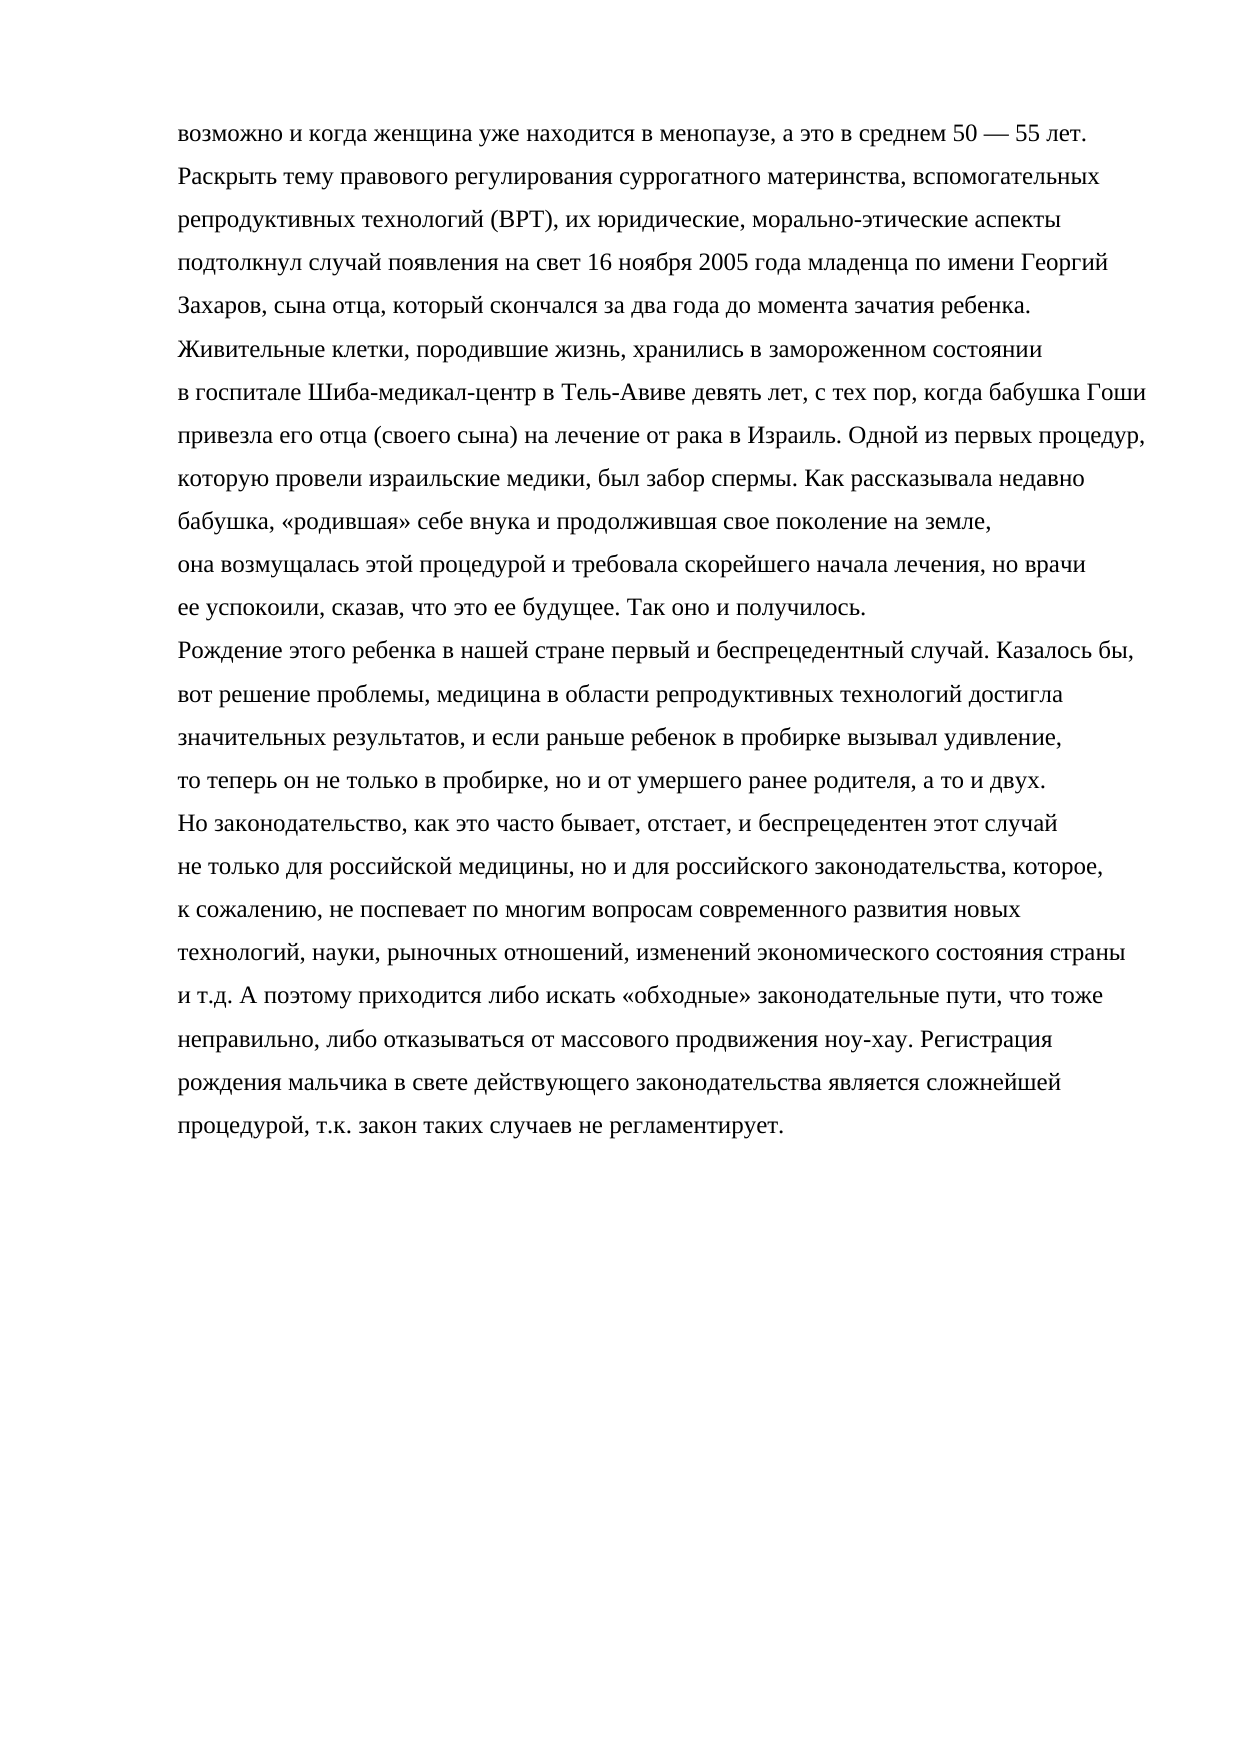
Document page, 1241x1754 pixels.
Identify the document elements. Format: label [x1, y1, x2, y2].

text [177, 118, 1152, 1139]
